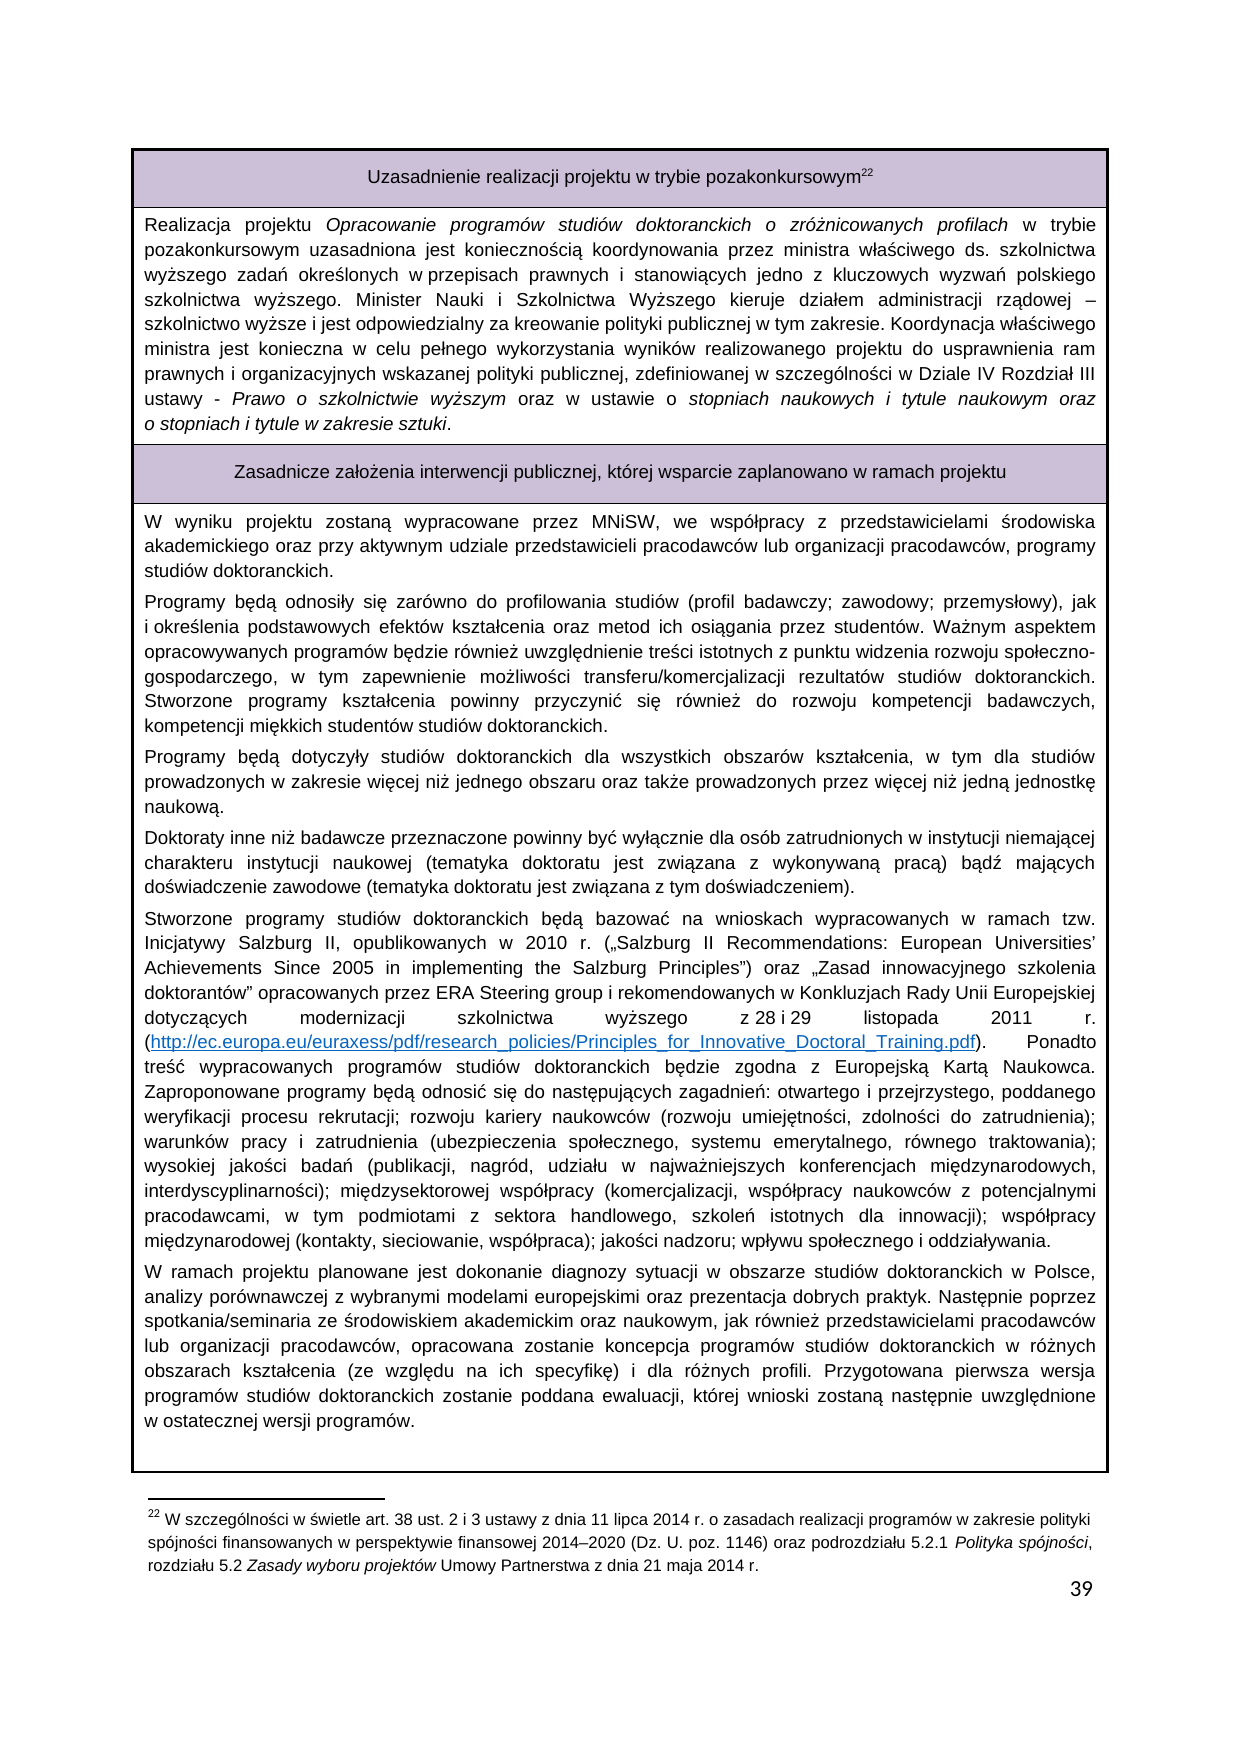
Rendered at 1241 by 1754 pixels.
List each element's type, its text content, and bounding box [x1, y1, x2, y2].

table_cell Uzasadnienie realizacji projektu w trybie pozakonkursowym [134, 151, 1106, 207]
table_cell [134, 504, 1106, 1471]
table_cell Realizacja projektu Opracowanie programów studiów doktoranckich o zróżnicowanych profilach w trybie pozakonkursowym uzasadniona jest koniecznością koordynowania przez ministra właściwego ds. szkolnictwa wyższego zadań określonych w przepisach prawnych i stanowiących jedno z kluczowych wyzwań polskiego szkolnictwa wyższego. Minister Nauki i Szkolnictwa Wyższego kieruje działem administracji rządowej – szkolnictwo wyższe i jest odpowiedzialny za kreowanie polityki publicznej w tym zakresie. Koordynacja właściwego ministra jest konieczna w celu pełnego wykorzystania wyników realizowanego projektu do usprawnienia ram prawnych i organizacyjnych wskazanej polityki publicznej, zdefiniowanej w szczególności w Dziale IV Rozdział III ustawy - Prawo o szkolnictwie wyższym oraz w ustawie o stopniach naukowych i tytule naukowym oraz o stopniach i tytule w zakresie sztuki. [134, 208, 1106, 444]
table_cell Zasadnicze założenia interwencji publicznej, której wsparcie zaplanowano w ramach projektu [134, 445, 1106, 503]
